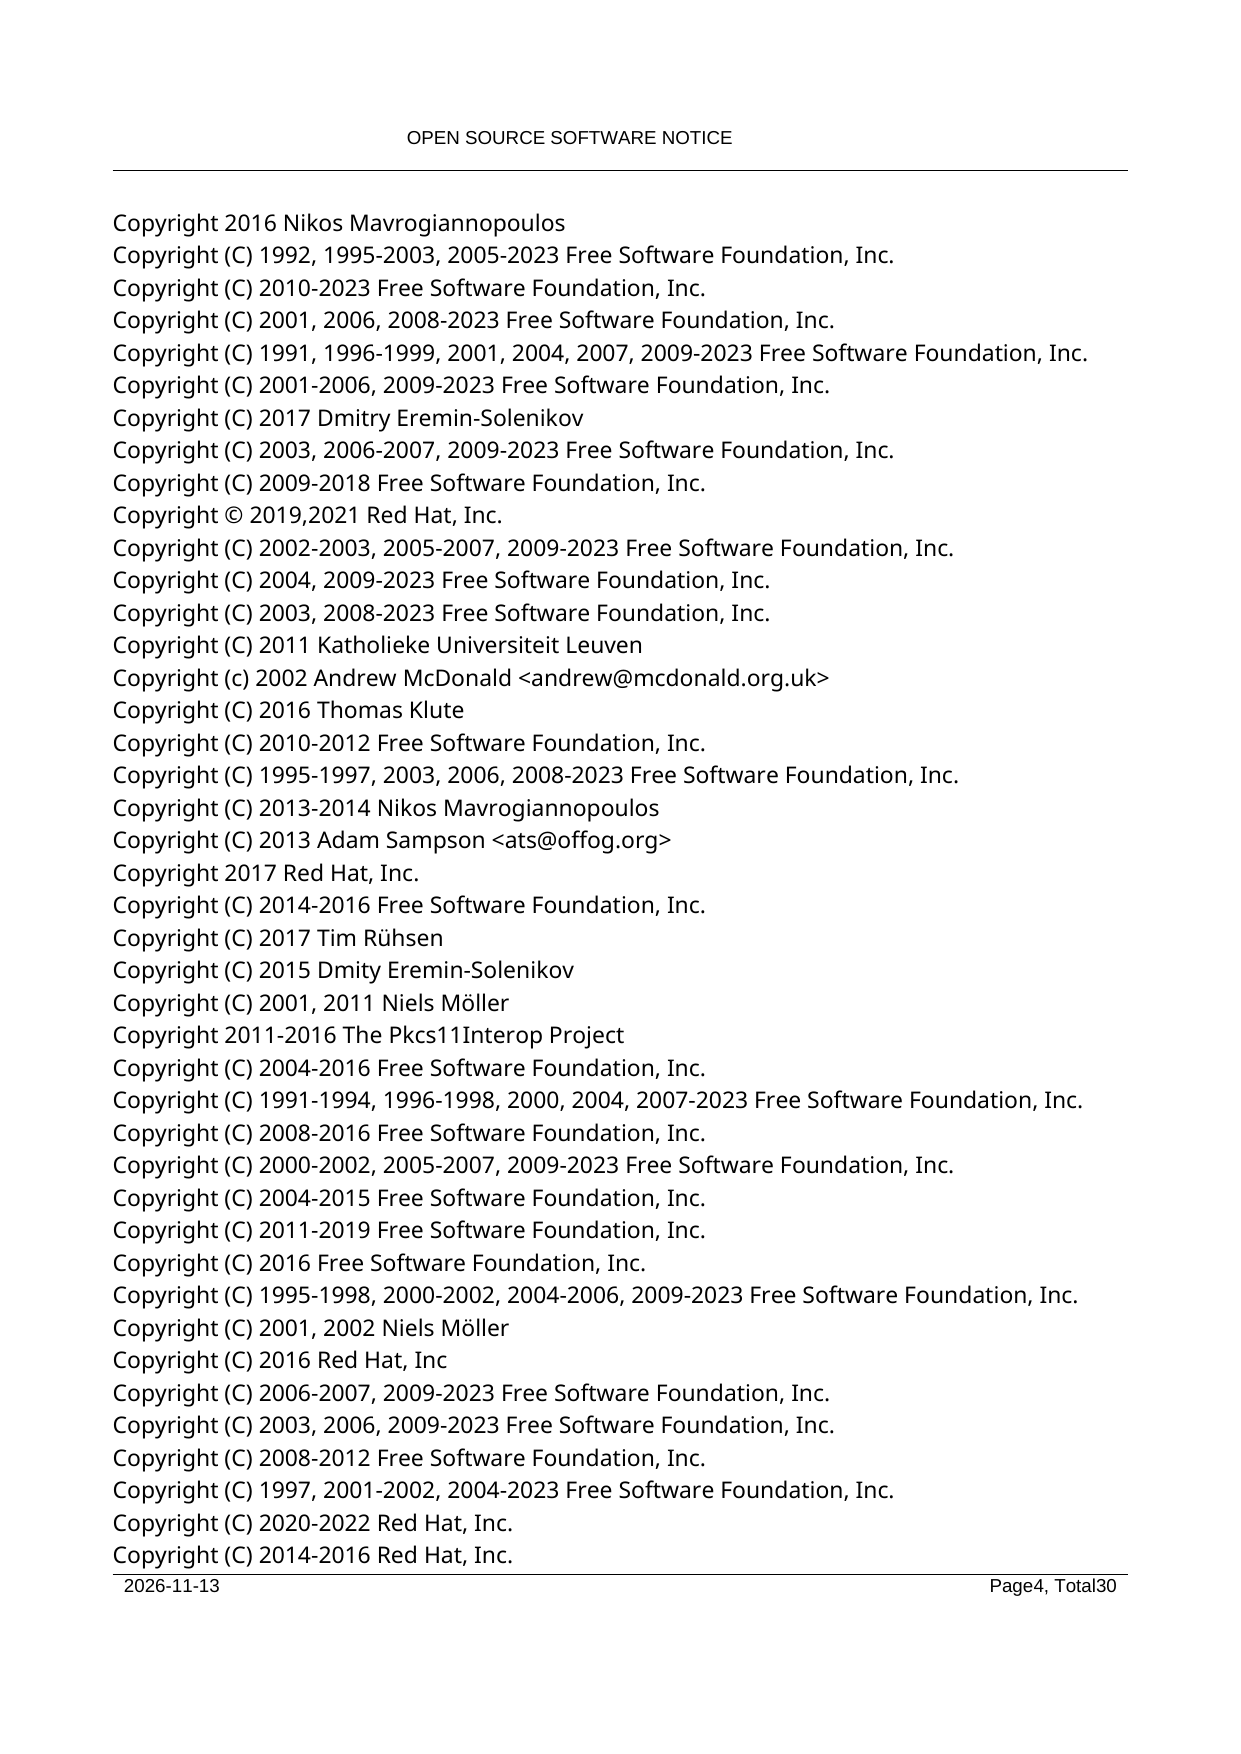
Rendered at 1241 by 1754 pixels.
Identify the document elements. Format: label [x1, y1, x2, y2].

text [112, 206, 1128, 1571]
